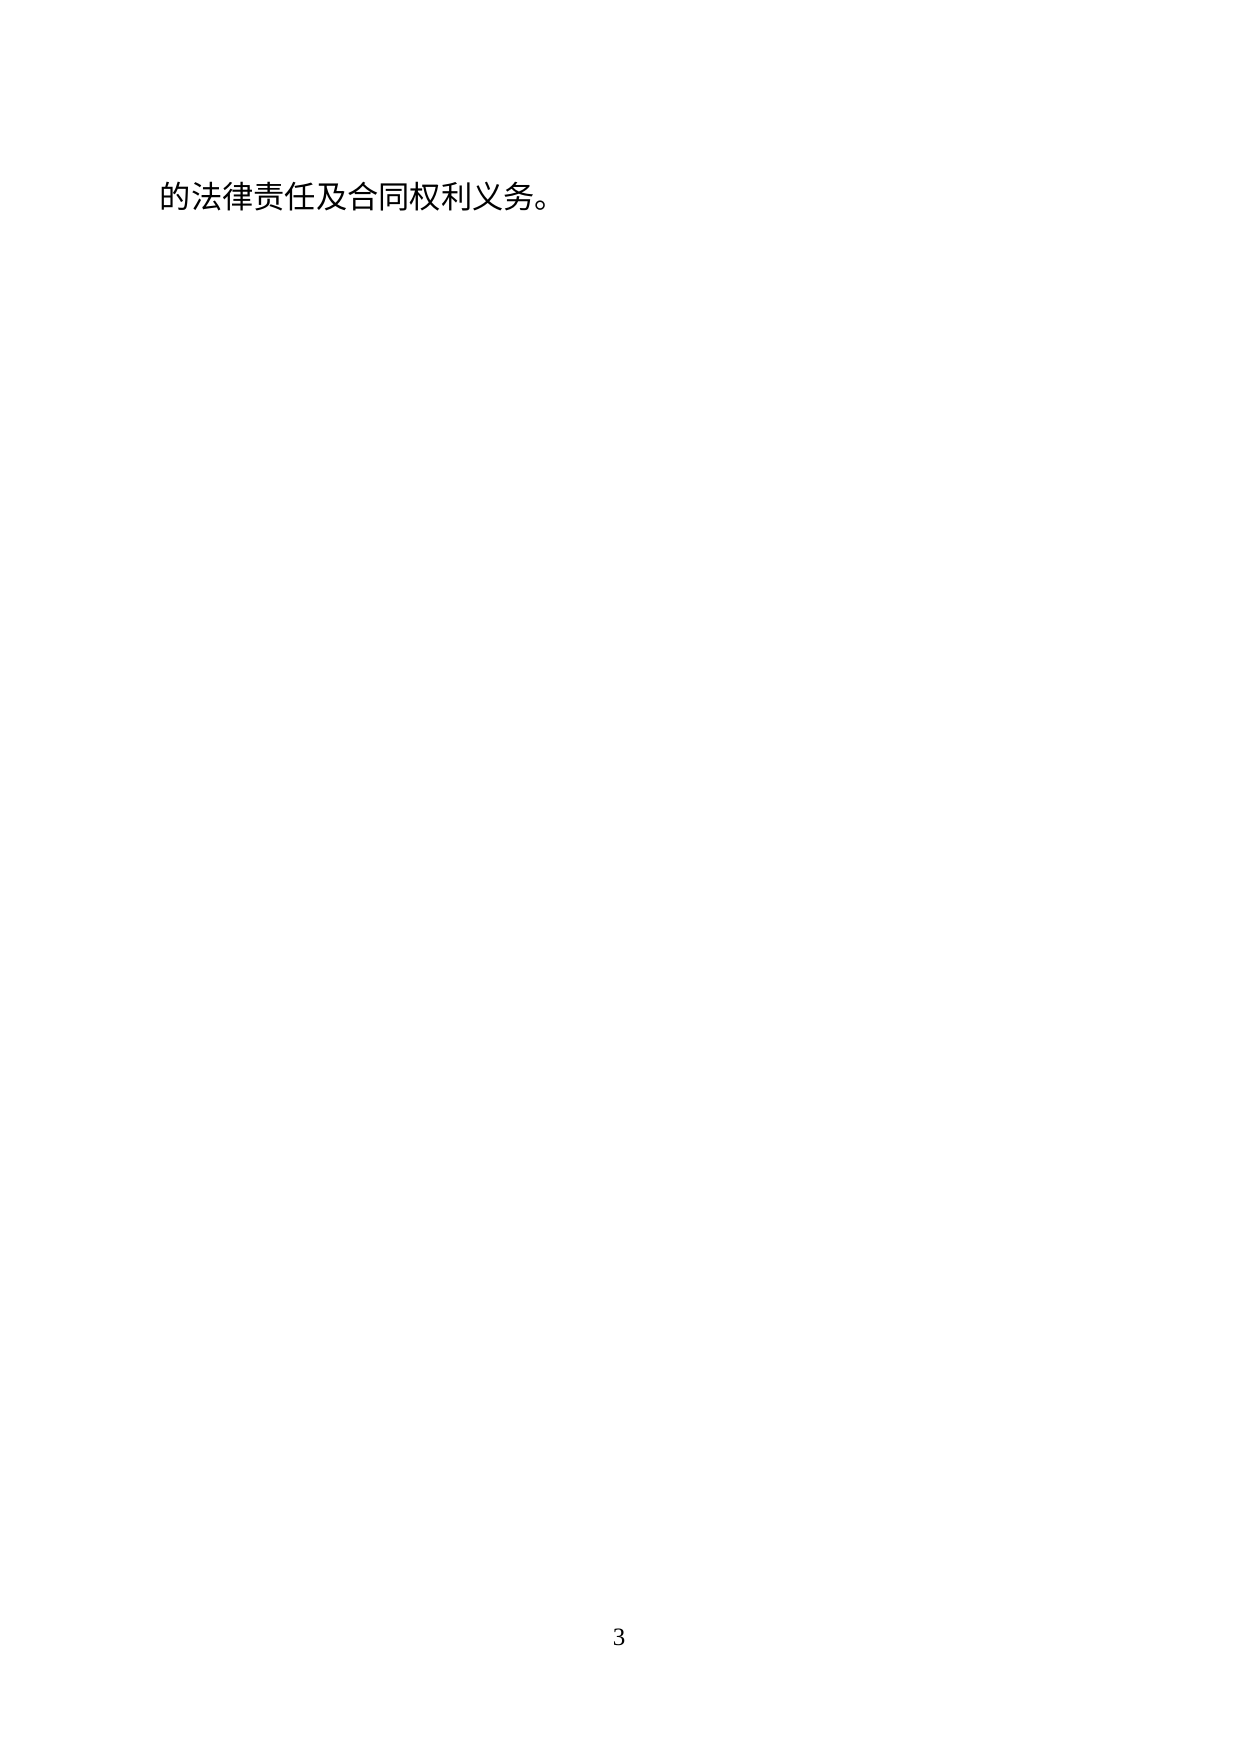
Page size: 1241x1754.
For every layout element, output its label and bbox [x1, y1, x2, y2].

text [159, 162, 1078, 227]
